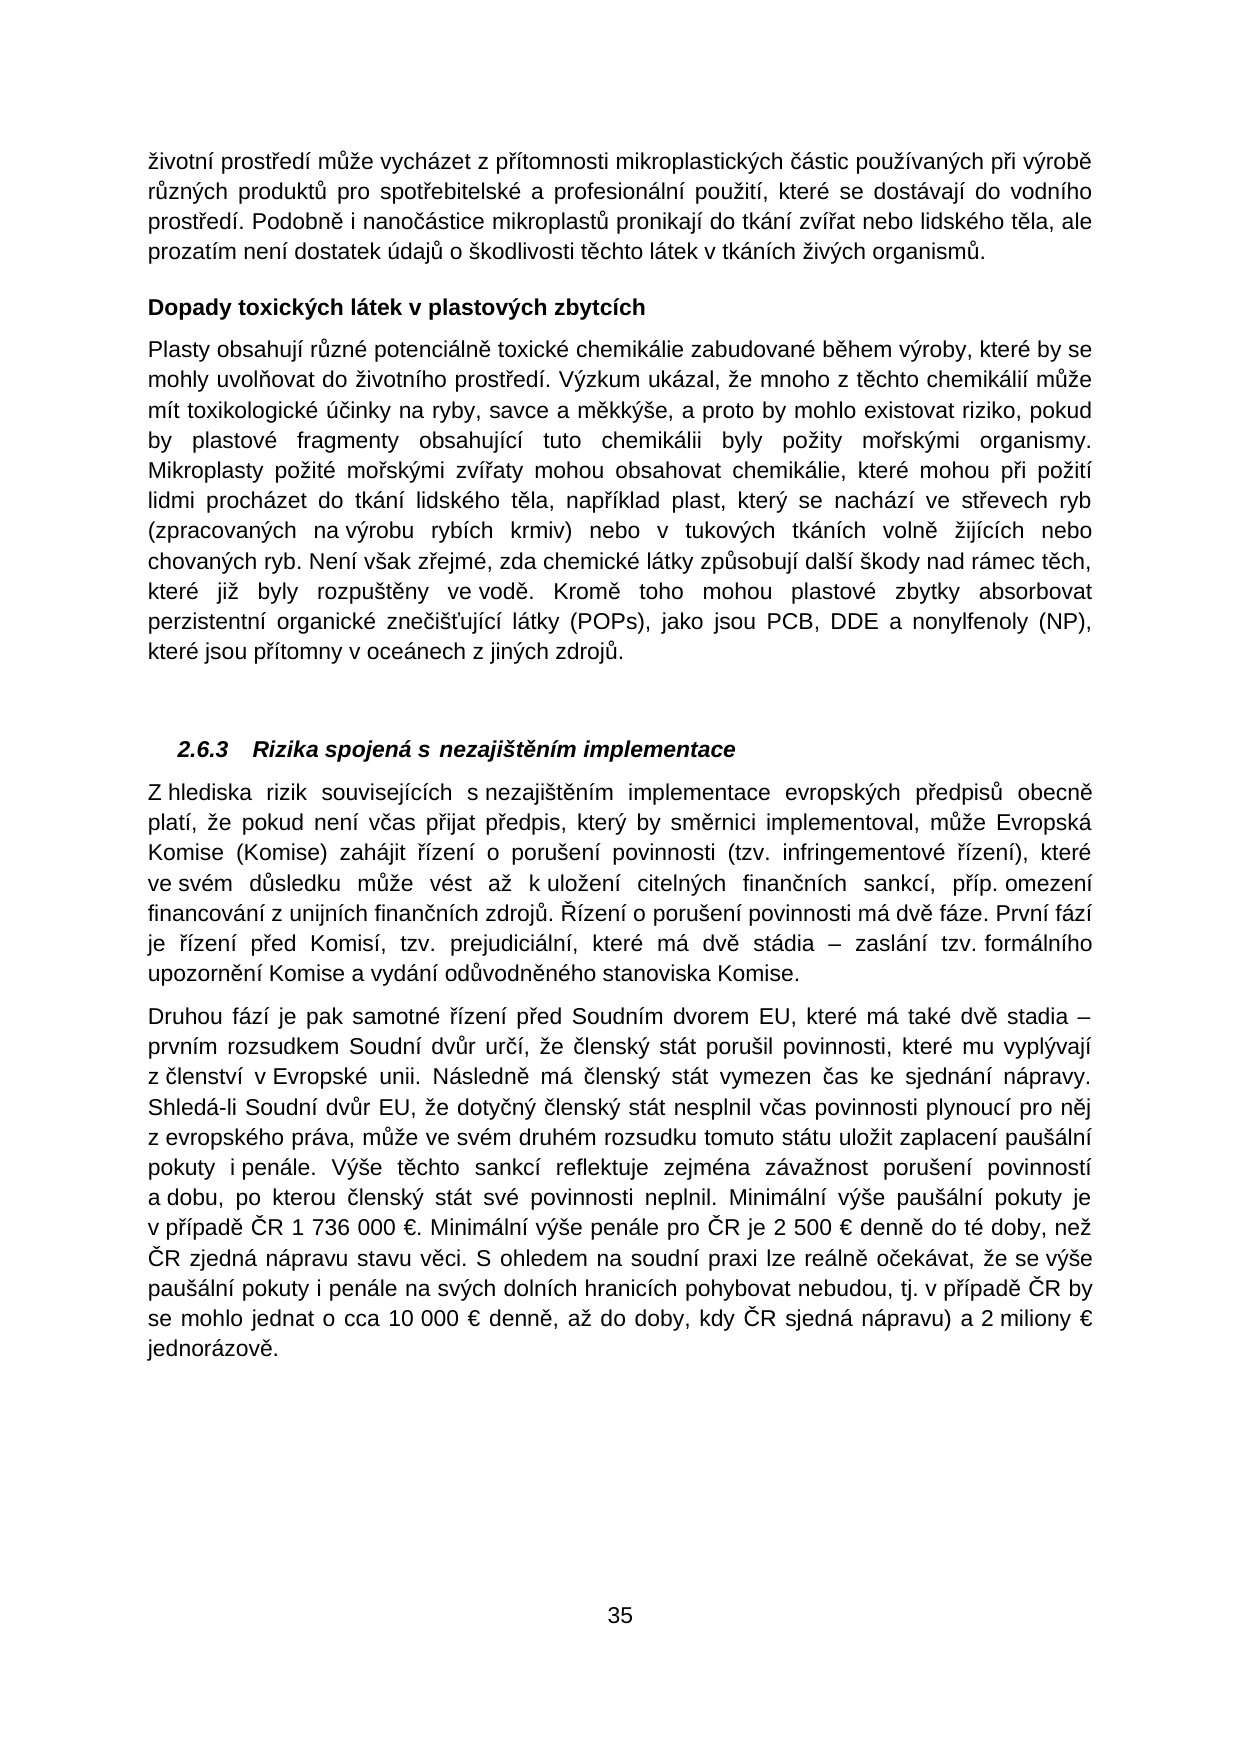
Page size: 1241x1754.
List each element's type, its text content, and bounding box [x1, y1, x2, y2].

subtitle Rizika spojená s nezajištěním implementace [177, 736, 1093, 762]
text Z hlediska rizik souvisejících s nezajištěním implementace evropských předpisů obecně platí, že pokud není včas přijat předpis, který by směrnici implementoval, může Evropská Komise (Komise) zahájit řízení o porušení povinnosti (tzv. infringementové řízení), které ve svém důsledku může vést až k uložení citelných finančních sankcí, příp. omezení financování z unijních finančních zdrojů. Řízení o porušení povinnosti má dvě fáze. První fází je řízení před Komisí, tzv. prejudiciální, které má dvě stádia – zaslání tzv. formálního upozornění Komise a vydání odůvodněného stanoviska Komise. [148, 779, 1093, 986]
text Dopady toxických látek v plastových zbytcích [148, 293, 1093, 320]
text Druhou fází je pak samotné řízení před Soudním dvorem EU, které má také dvě stadia – prvním rozsudkem Soudní dvůr určí, že členský stát porušil povinnosti, které mu vyplývají z členství v Evropské unii. Následně má členský stát vymezen čas ke sjednání nápravy. Shledá-li Soudní dvůr EU, že dotyčný členský stát nesplnil včas povinnosti plynoucí pro něj z evropského práva, může ve svém druhém rozsudku tomuto státu uložit zaplacení paušální pokuty i penále. Výše těchto sankcí reflektuje zejména závažnost porušení povinností a dobu, po kterou členský stát své povinnosti neplnil. Minimální výše paušální pokuty je v případě ČR 1 736 000 €. Minimální výše penále pro ČR je 2 500 € denně do té doby, než ČR zjedná nápravu stavu věci. S ohledem na soudní praxi lze reálně očekávat, že se výše paušální pokuty i penále na svých dolních hranicích pohybovat nebudou, tj. v případě ČR by se mohlo jednat o cca 10 000 € denně, až do doby, kdy ČR sjedná nápravu) a 2 miliony € jednorázově. [148, 1003, 1093, 1361]
text Plasty obsahují různé potenciálně toxické chemikálie zabudované během výroby, které by se mohly uvolňovat do životního prostředí. Výzkum ukázal, že mnoho z těchto chemikálií může mít toxikologické účinky na ryby, savce a měkkýše, a proto by mohlo existovat riziko, pokud by plastové fragmenty obsahující tuto chemikálii byly požity mořskými organismy. Mikroplasty požité mořskými zvířaty mohou obsahovat chemikálie, které mohou při požití lidmi procházet do tkání lidského těla, například plast, který se nachází ve střevech ryb (zpracovaných na výrobu rybích krmiv) nebo v tukových tkáních volně žijících nebo chovaných ryb. Není však zřejmé, zda chemické látky způsobují další škody nad rámec těch, které již byly rozpuštěny ve vodě. Kromě toho mohou plastové zbytky absorbovat perzistentní organické znečišťující látky (POPs), jako jsou PCB, DDE a nonylfenoly (NP), které jsou přítomny v oceánech z jiných zdrojů. [148, 336, 1093, 664]
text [148, 148, 1093, 264]
